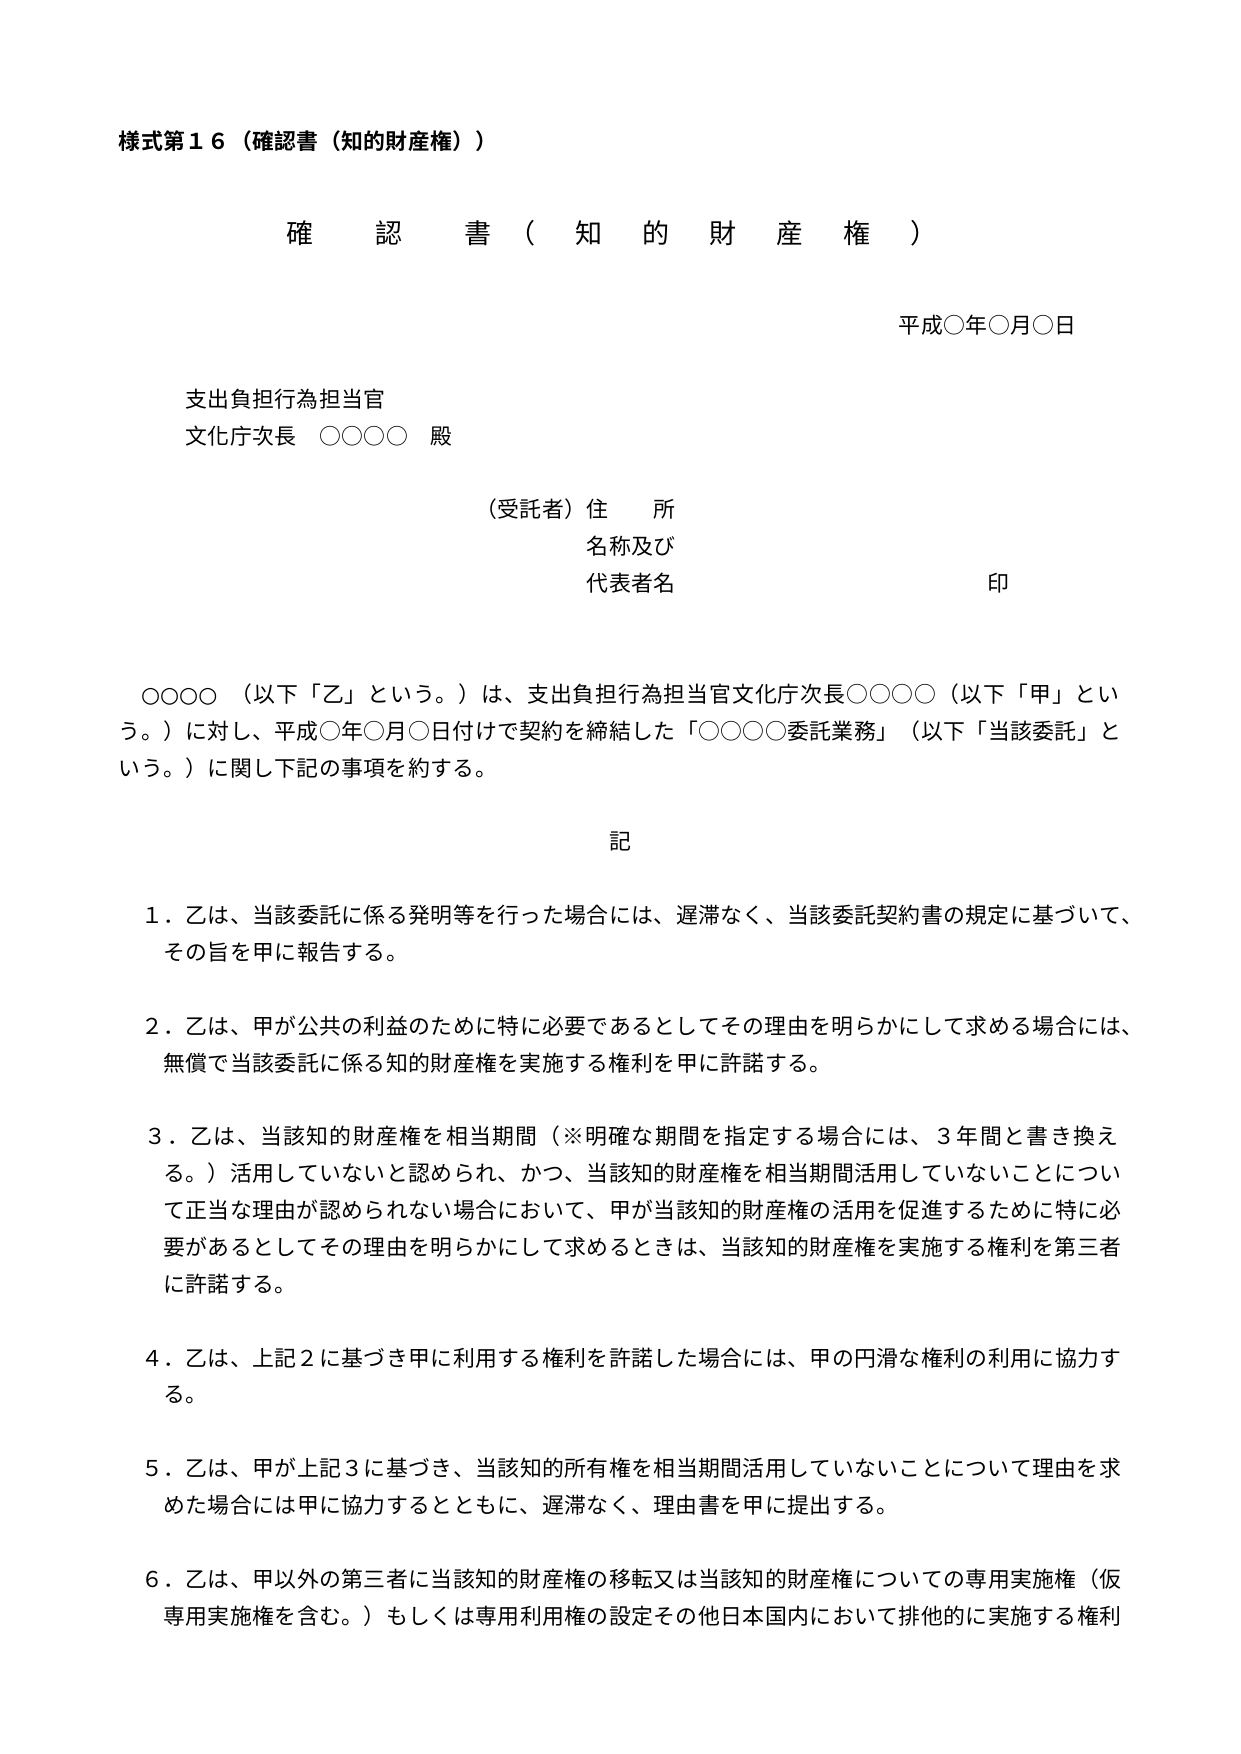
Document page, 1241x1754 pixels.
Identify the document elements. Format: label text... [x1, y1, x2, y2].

text 平成○年○月○日 [873, 305, 1122, 342]
text ３．乙は、当該知的財産権を相当期間（※明確な期間を指定する場合には、３年間と書き換える。）活用していないと認められ、かつ、当該知的財産権を相当期間活用していないことについて正当な理由が認められない場合において、甲が当該知的財産権の活用を促進するために特に必要があるとしてその理由を明らかにして求めるときは、当該知的財産権を実施する権利を第三者に許諾する。 [118, 1117, 1122, 1301]
text 確 認 書（ 知 的 財 産 権 ） [118, 195, 1122, 268]
text 代表者名 印 [574, 563, 1122, 600]
text 記 [118, 822, 1122, 858]
text ４．乙は、上記２に基づき甲に利用する権利を許諾した場合には、甲の円滑な権利の利用に協力する。 [118, 1338, 1122, 1412]
text １．乙は、当該委託に係る発明等を行った場合には、遅滞なく、当該委託契約書の規定に基づいて、その旨を甲に報告する。 [118, 895, 1122, 969]
text （受託者）住 所 [463, 490, 1122, 527]
text 名称及び [574, 527, 1122, 563]
text ２．乙は、甲が公共の利益のために特に必要であるとしてその理由を明らかにして求める場合には、無償で当該委託に係る知的財産権を実施する権利を甲に許諾する。 [118, 1006, 1122, 1080]
text 様式第１６（確認書（知的財産権）） [118, 121, 1122, 158]
text ○○○○（以下「乙」という。）は、支出負担行為担当官文化庁次長○○○○（以下「甲」という。）に対し、平成○年○月○日付けで契約を締結した「○○○○委託業務」（以下「当該委託」という。）に関し下記の事項を約する。 [118, 674, 1122, 785]
text ５．乙は、甲が上記３に基づき、当該知的所有権を相当期間活用していないことについて理由を求めた場合には甲に協力するとともに、遅滞なく、理由書を甲に提出する。 [118, 1448, 1122, 1522]
text 文化庁次長 ○○○○ 殿 [174, 416, 1122, 453]
text 支出負担行為担当官 [174, 379, 1122, 416]
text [118, 1559, 1122, 1633]
